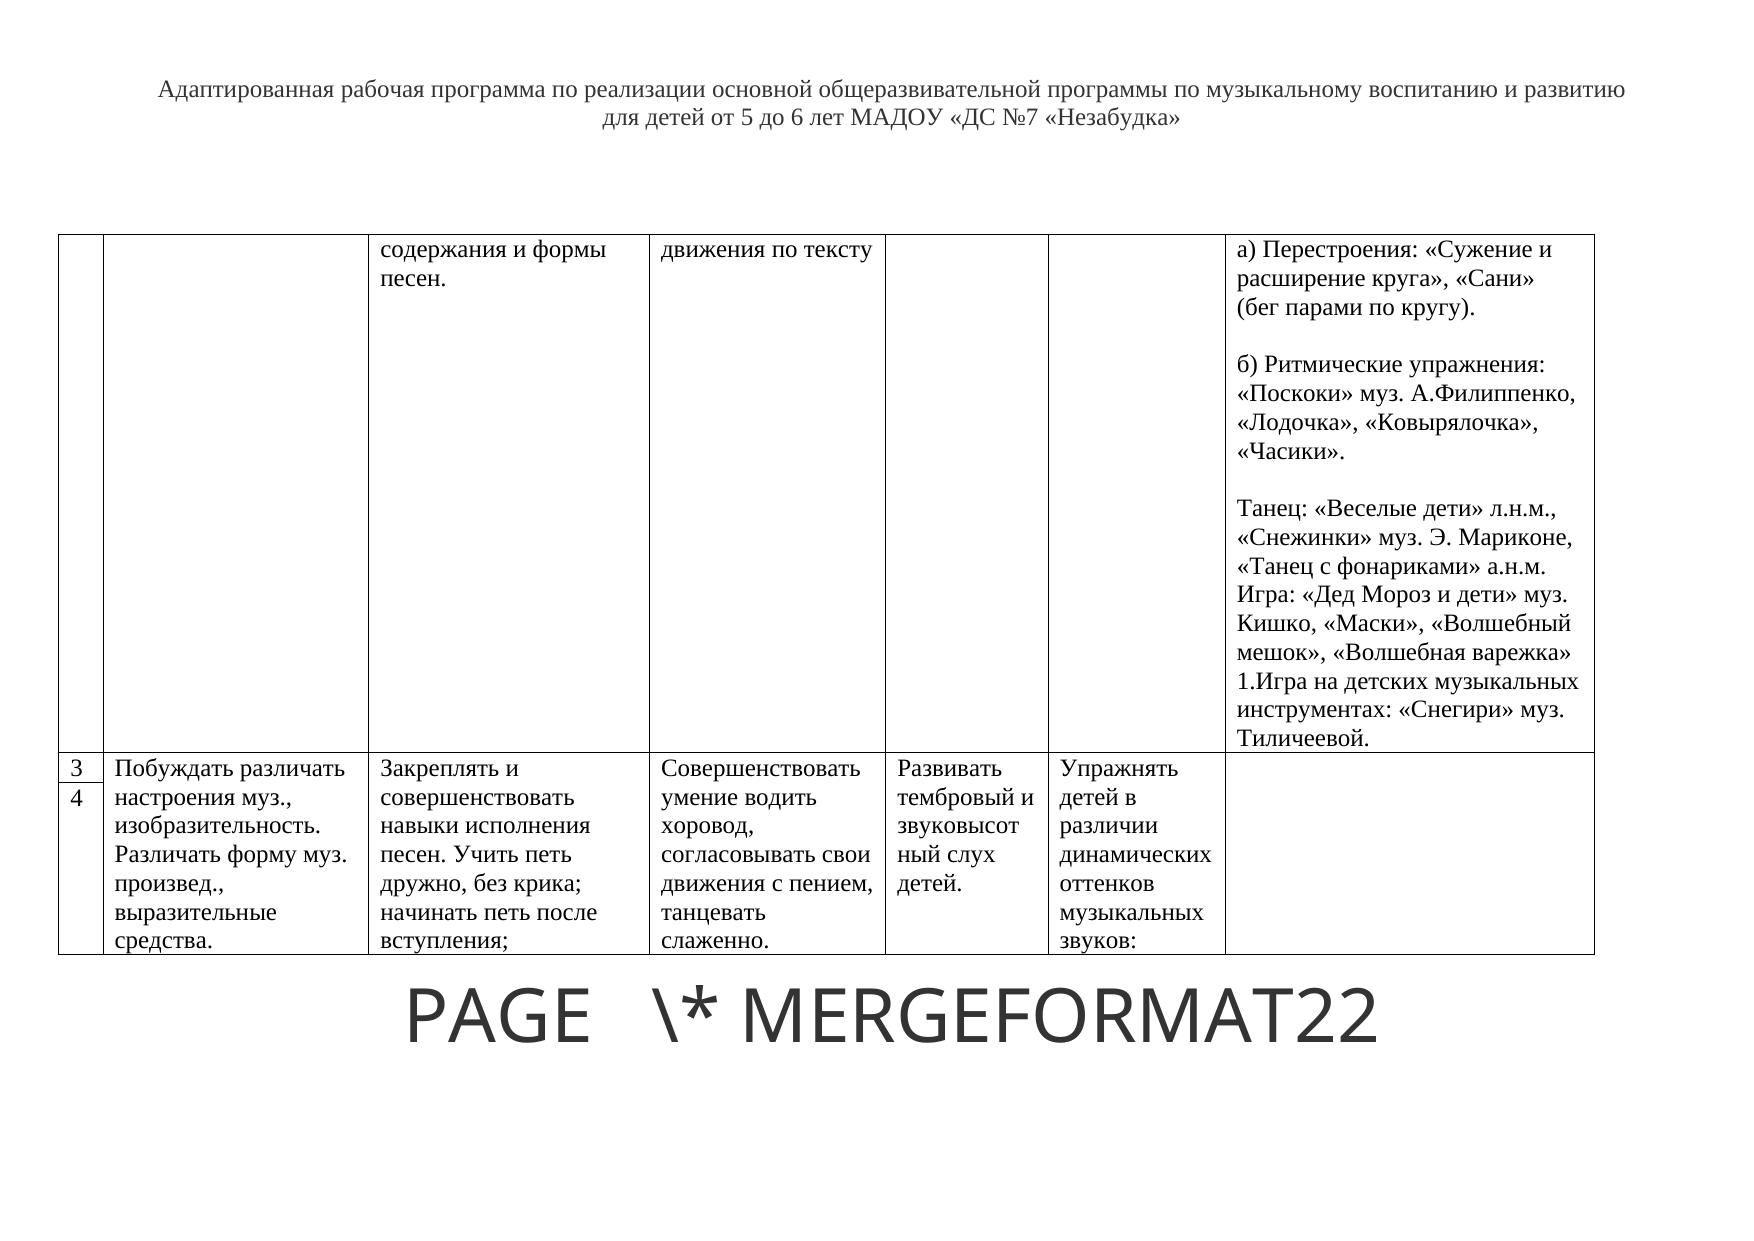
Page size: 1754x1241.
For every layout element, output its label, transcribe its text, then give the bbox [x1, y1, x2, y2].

table_cell 4 [59, 783, 103, 954]
table_cell [1226, 753, 1594, 954]
table_cell Упражнять детей в различии динамических оттенков музыкальных звуков: громкого, умеренно громкого, тихого звучания. [1049, 753, 1225, 954]
table_cell Закреплять и совершенствовать навыки исполнения песен. Учить петь дружно, без крика; начинать петь после вступления; [369, 753, 649, 954]
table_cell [369, 235, 649, 752]
table_cell Развивать тембровый и звуковысот ный слух детей. [886, 753, 1048, 954]
table_cell 3 [59, 753, 103, 782]
table_cell Побуждать различать настроения муз., изобразительность. Различать форму муз. произвед., выразительные средства. [104, 753, 368, 954]
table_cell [104, 235, 368, 752]
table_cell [650, 235, 885, 752]
table_cell Совершенствовать умение водить хоровод, согласовывать свои движения с пением, танцевать слаженно. Побуждать к импровизации игровых и танцевальных движений. [650, 753, 885, 954]
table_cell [886, 235, 1048, 752]
table_cell 2 [59, 235, 103, 752]
